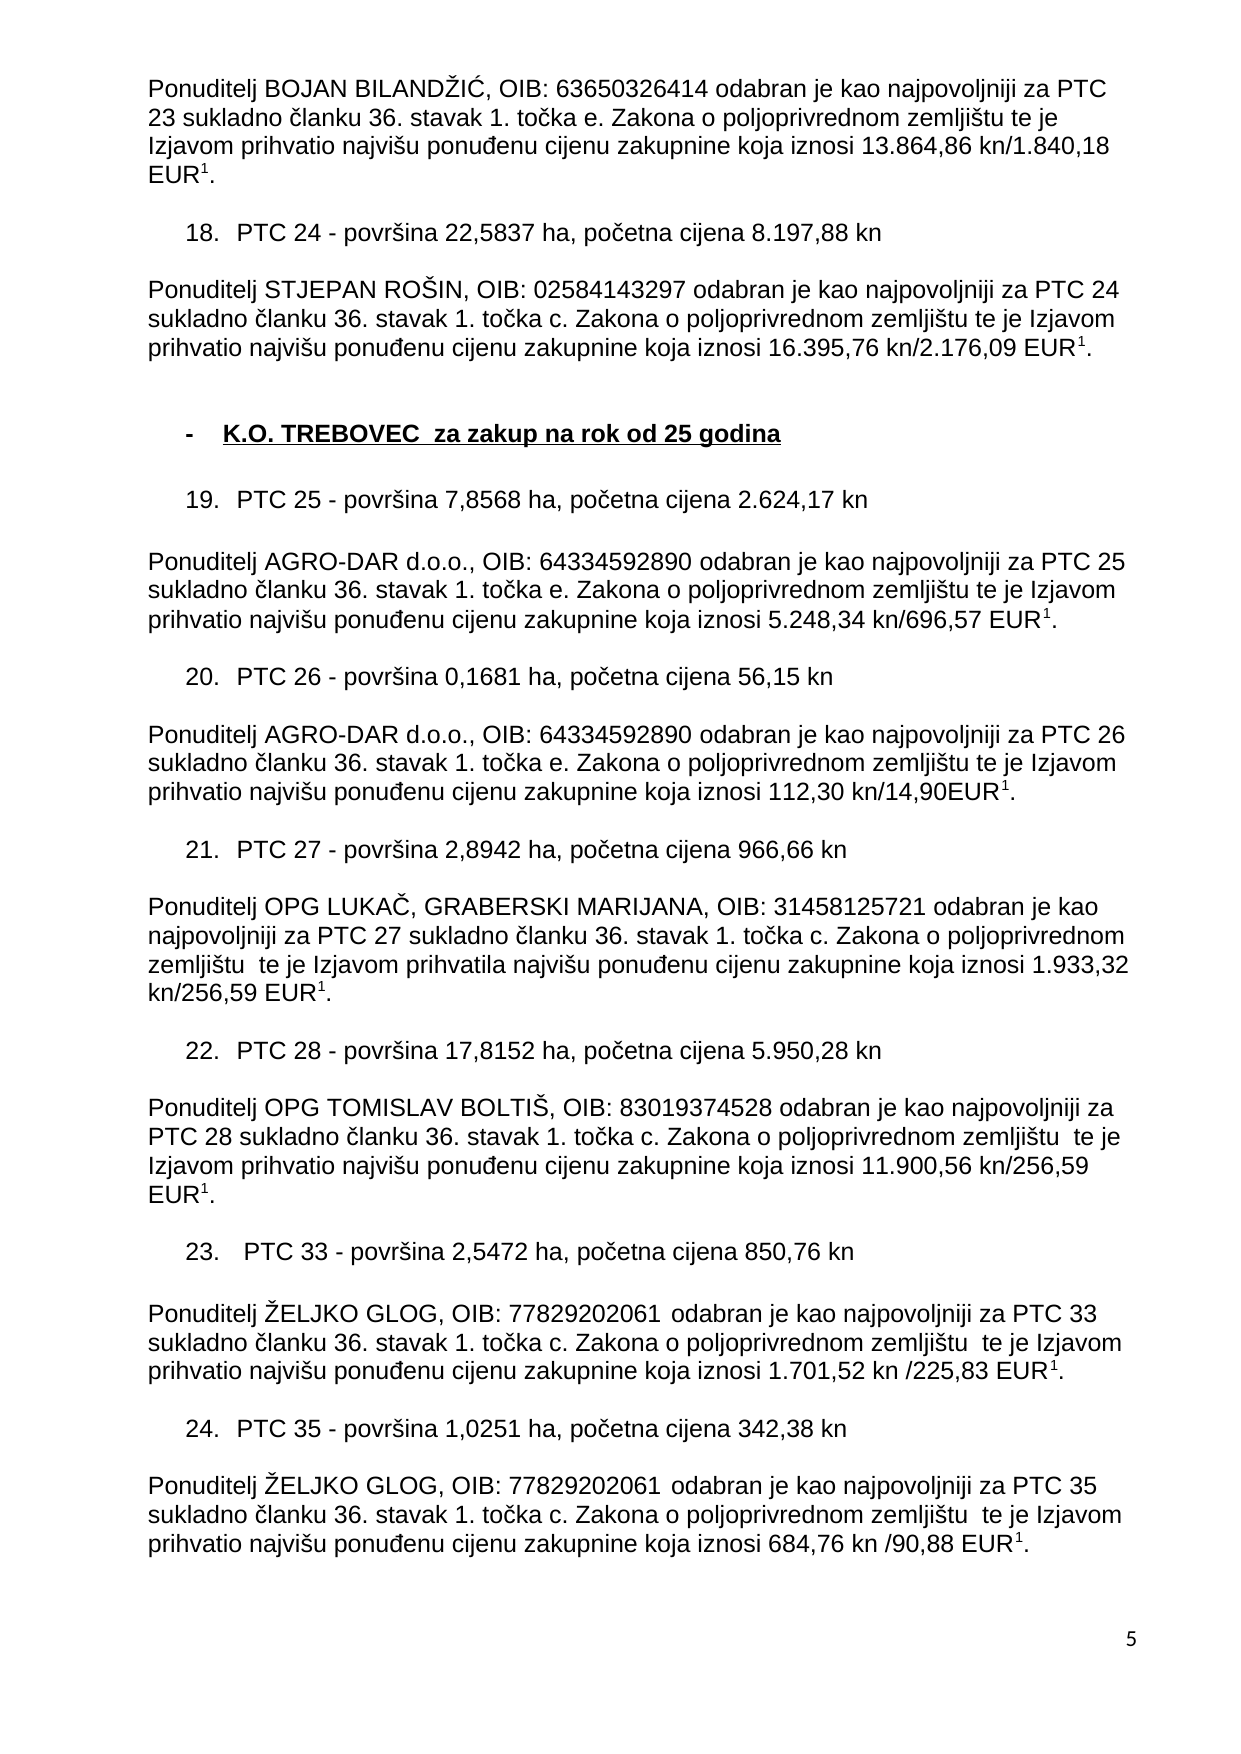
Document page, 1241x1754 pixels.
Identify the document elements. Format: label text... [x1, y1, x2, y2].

list K.O. TREBOVEC za zakup na rok od 25 godina [185, 419, 1137, 448]
text Ponuditelj OPG TOMISLAV BOLTIŠ, OIB: 83019374528 odabran je kao najpovoljniji za PTC 28 sukladno članku 36. stavak 1. točka c. Zakona o poljoprivrednom zemljištu te je Izjavom prihvatio najvišu ponuđenu cijenu zakupnine koja iznosi 11.900,56 kn/256,59 EUR1. [148, 1093, 1137, 1208]
list PTC 28 - površina 17,8152 ha, početna cijena 5.950,28 kn [185, 1036, 1137, 1064]
list PTC 33 - površina 2,5472 ha, početna cijena 850,76 kn [185, 1237, 1137, 1266]
text Ponuditelj OPG LUKAČ, GRABERSKI MARIJANA, OIB: 31458125721 odabran je kao najpovoljniji za PTC 27 sukladno članku 36. stavak 1. točka c. Zakona o poljoprivrednom zemljištu te je Izjavom prihvatila najvišu ponuđenu cijenu zakupnine koja iznosi 1.933,32 kn/256,59 EUR1. [148, 892, 1137, 1007]
list PTC 25 - površina 7,8568 ha, početna cijena 2.624,17 kn [185, 485, 1137, 514]
list PTC 26 - površina 0,1681 ha, početna cijena 56,15 kn [185, 662, 1137, 691]
list PTC 35 - površina 1,0251 ha, početna cijena 342,38 kn [185, 1414, 1137, 1443]
text Ponuditelj BOJAN BILANDŽIĆ, OIB: 63650326414 odabran je kao najpovoljniji za PTC 23 sukladno članku 36. stavak 1. točka e. Zakona o poljoprivrednom zemljištu te je Izjavom prihvatio najvišu ponuđenu cijenu zakupnine koja iznosi 13.864,86 kn/1.840,18 EUR1. [148, 74, 1137, 189]
text Ponuditelj ŽELJKO GLOG, OIB: 77829202061 odabran je kao najpovoljniji za PTC 33 sukladno članku 36. stavak 1. točka c. Zakona o poljoprivrednom zemljištu te je Izjavom prihvatio najvišu ponuđenu cijenu zakupnine koja iznosi 1.701,52 kn /225,83 EUR1. [148, 1299, 1137, 1385]
text Ponuditelj AGRO-DAR d.o.o., OIB: 64334592890 odabran je kao najpovoljniji za PTC 25 sukladno članku 36. stavak 1. točka e. Zakona o poljoprivrednom zemljištu te je Izjavom prihvatio najvišu ponuđenu cijenu zakupnine koja iznosi 5.248,34 kn/696,57 EUR1. [148, 547, 1137, 633]
list PTC 24 - površina 22,5837 ha, početna cijena 8.197,88 kn [185, 218, 1137, 246]
text Ponuditelj ŽELJKO GLOG, OIB: 77829202061 odabran je kao najpovoljniji za PTC 35 sukladno članku 36. stavak 1. točka c. Zakona o poljoprivrednom zemljištu te je Izjavom prihvatio najvišu ponuđenu cijenu zakupnine koja iznosi 684,76 kn /90,88 EUR1. [148, 1471, 1137, 1558]
text Ponuditelj AGRO-DAR d.o.o., OIB: 64334592890 odabran je kao najpovoljniji za PTC 26 sukladno članku 36. stavak 1. točka e. Zakona o poljoprivrednom zemljištu te je Izjavom prihvatio najvišu ponuđenu cijenu zakupnine koja iznosi 112,30 kn/14,90EUR1. [148, 719, 1137, 806]
text Ponuditelj STJEPAN ROŠIN, OIB: 02584143297 odabran je kao najpovoljniji za PTC 24 sukladno članku 36. stavak 1. točka c. Zakona o poljoprivrednom zemljištu te je Izjavom prihvatio najvišu ponuđenu cijenu zakupnine koja iznosi 16.395,76 kn/2.176,09 EUR1. [148, 275, 1137, 361]
list PTC 27 - površina 2,8942 ha, početna cijena 966,66 kn [185, 834, 1137, 863]
